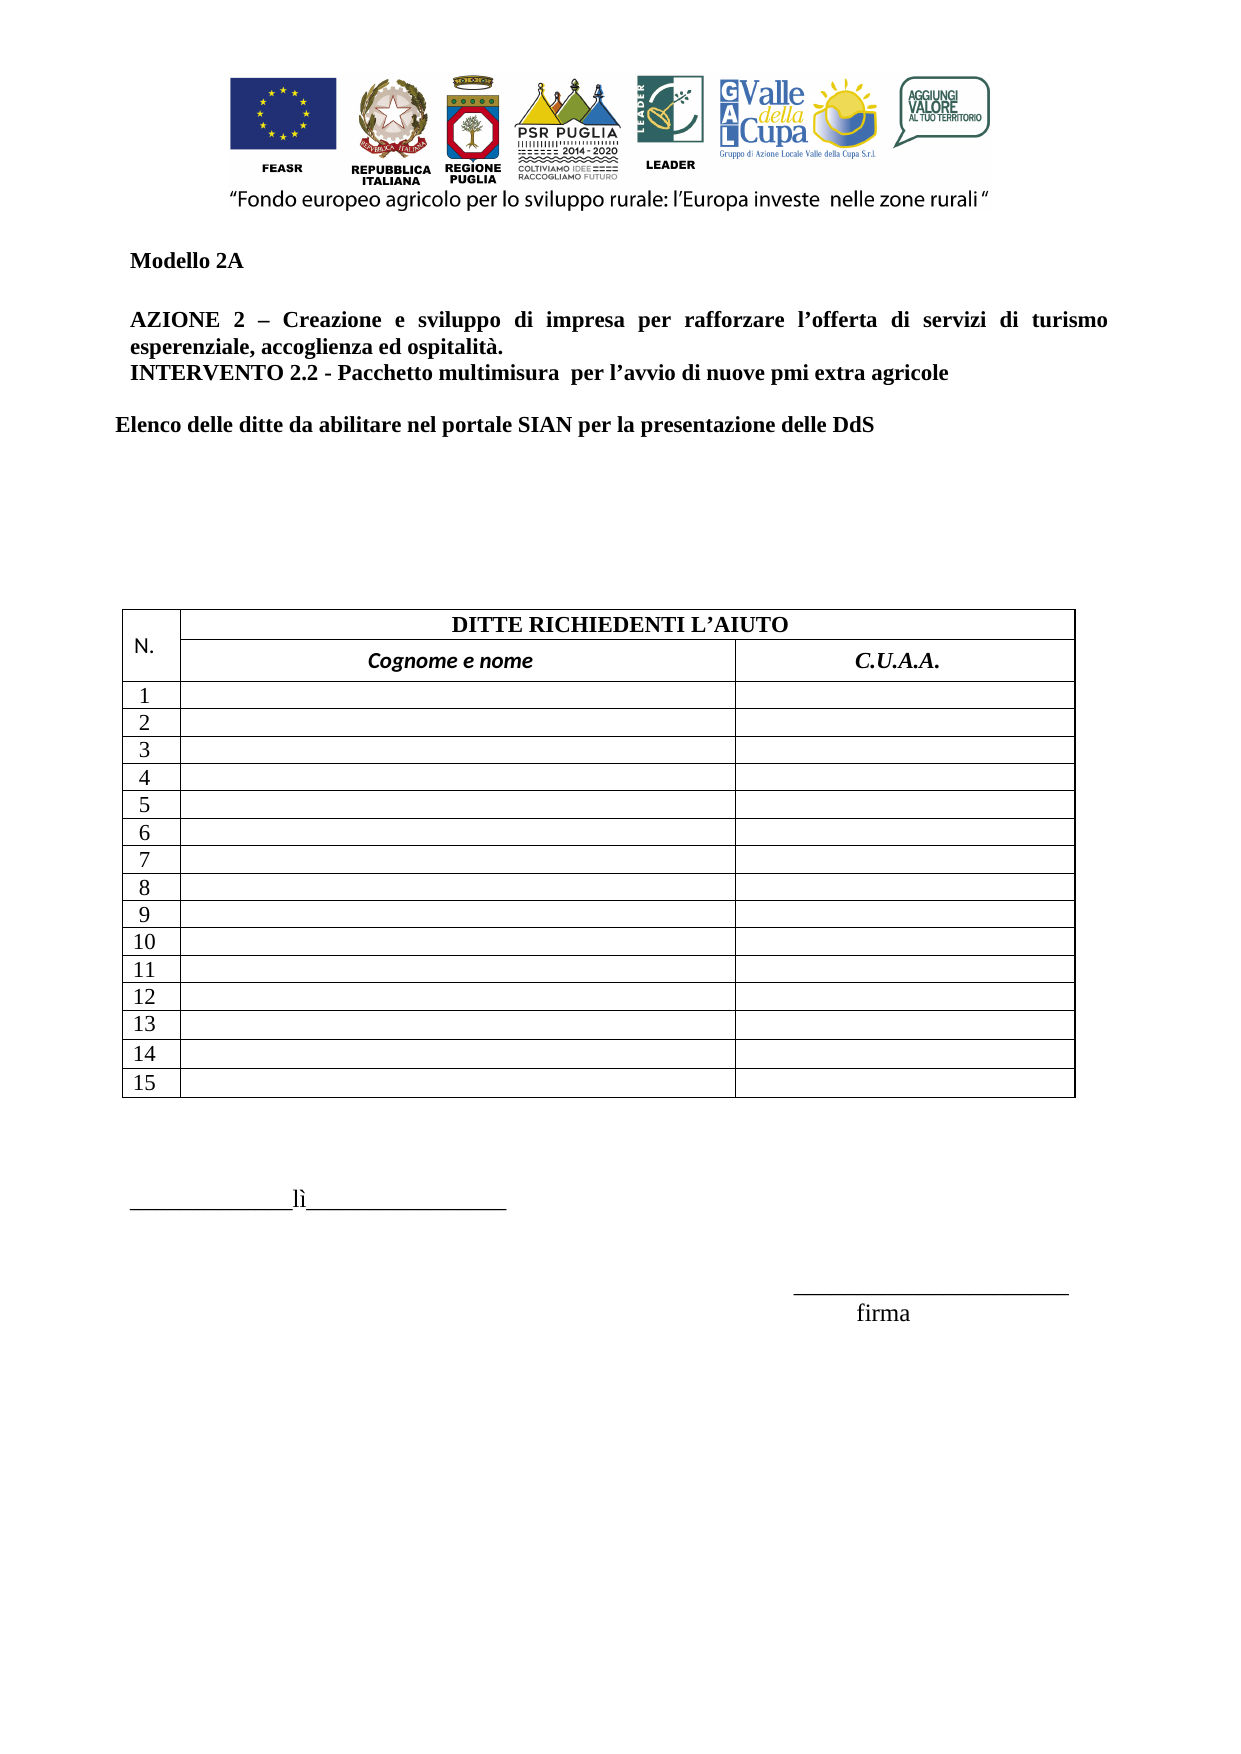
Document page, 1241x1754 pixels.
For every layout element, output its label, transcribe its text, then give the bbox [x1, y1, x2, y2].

table_cell [181, 956, 735, 982]
table_cell 4 [123, 764, 180, 790]
table_cell [181, 682, 735, 708]
table_cell [736, 709, 1074, 736]
table_cell [736, 983, 1074, 1009]
table_cell [181, 1011, 735, 1038]
table_cell [181, 764, 735, 790]
table_cell [736, 874, 1074, 900]
table_cell [181, 791, 735, 818]
table_cell [181, 737, 735, 763]
text ______________________ [130, 1241, 1110, 1298]
table_cell [181, 1040, 735, 1068]
table_cell 1 [123, 682, 180, 708]
table_cell [181, 1069, 735, 1097]
table_cell [181, 874, 735, 900]
picture [228, 73, 991, 211]
table_cell [736, 928, 1074, 955]
table_cell 9 [123, 901, 180, 927]
table_cell 7 [123, 846, 180, 872]
text AZIONE 2 – Creazione e sviluppo di impresa per rafforzare l’offerta di servizi di turismo esperenziale, accoglienza ed ospitalità. [130, 307, 1110, 359]
text INTERVENTO 2.2 - Pacchetto multimisura per l’avvio di nuove pmi extra agricole [130, 359, 1110, 386]
table_cell [736, 1011, 1074, 1038]
table_cell [181, 709, 735, 736]
table_cell [181, 819, 735, 845]
table_header DITTE RICHIEDENTI L’AIUTO [181, 610, 1074, 639]
table_header N. [123, 610, 180, 681]
table_cell [181, 983, 735, 1009]
table_cell [736, 1040, 1074, 1068]
text _____________lì________________ [130, 1184, 1110, 1213]
table_cell [181, 928, 735, 955]
table_cell 6 [123, 819, 180, 845]
table_cell [736, 819, 1074, 845]
table_cell 10 [123, 928, 180, 955]
table_cell C.U.A.A. [736, 640, 1074, 681]
table_cell 14 [123, 1040, 180, 1068]
table_cell [736, 764, 1074, 790]
table_cell 5 [123, 791, 180, 818]
table_cell 11 [123, 956, 180, 982]
table_cell 2 [123, 709, 180, 736]
table_cell [736, 1069, 1074, 1097]
table_cell 15 [123, 1069, 180, 1097]
table_cell [736, 737, 1074, 763]
table_cell [736, 791, 1074, 818]
table_cell Cognome e nome [181, 640, 735, 681]
table_cell 13 [123, 1011, 180, 1038]
text firma [130, 1298, 1110, 1327]
subtitle Modello 2A [130, 248, 1110, 274]
table_cell [736, 956, 1074, 982]
table_cell 12 [123, 983, 180, 1009]
table_cell [736, 846, 1074, 872]
text Elenco delle ditte da abilitare nel portale SIAN per la presentazione delle DdS [115, 411, 1107, 437]
table_cell [181, 901, 735, 927]
table_cell [736, 901, 1074, 927]
table_cell [736, 682, 1074, 708]
table_cell 8 [123, 874, 180, 900]
table_cell [181, 846, 735, 872]
table_cell 3 [123, 737, 180, 763]
